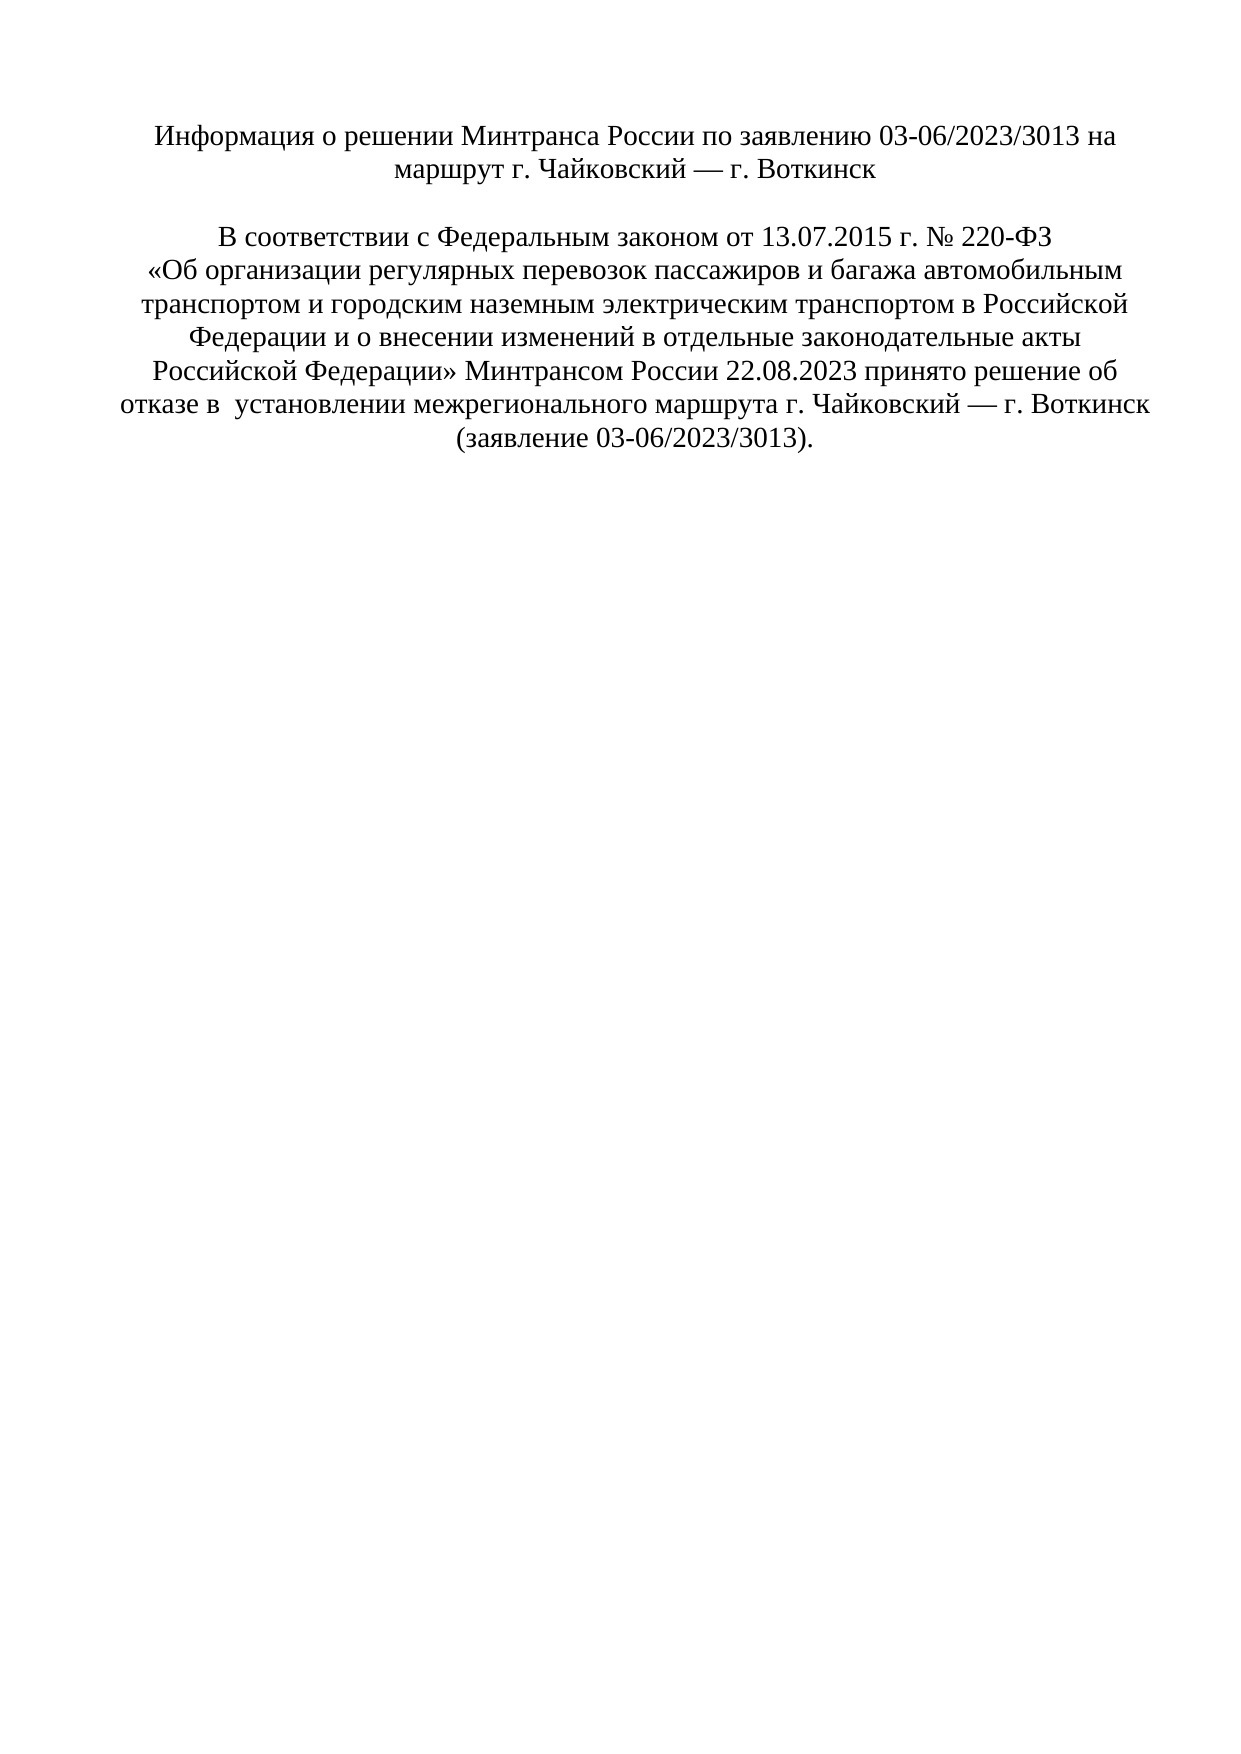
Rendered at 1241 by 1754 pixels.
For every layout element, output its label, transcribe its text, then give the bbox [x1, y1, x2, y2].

text Информация о решении Минтранса России по заявлению 03-06/2023/3013 на маршрут г. Чайковский — г. Воткинск [118, 118, 1152, 185]
text В соответствии с Федеральным законом от 13.07.2015 г. № 220-ФЗ «Об организации регулярных перевозок пассажиров и багажа автомобильным транспортом и городским наземным электрическим транспортом в Российской Федерации и о внесении изменений в отдельные законодательные акты Российской Федерации» Минтрансом России 22.08.2023 принято решение об отказе в установлении межрегионального маршрута г. Чайковский — г. Воткинск (заявление 03-06/2023/3013). [118, 219, 1152, 453]
